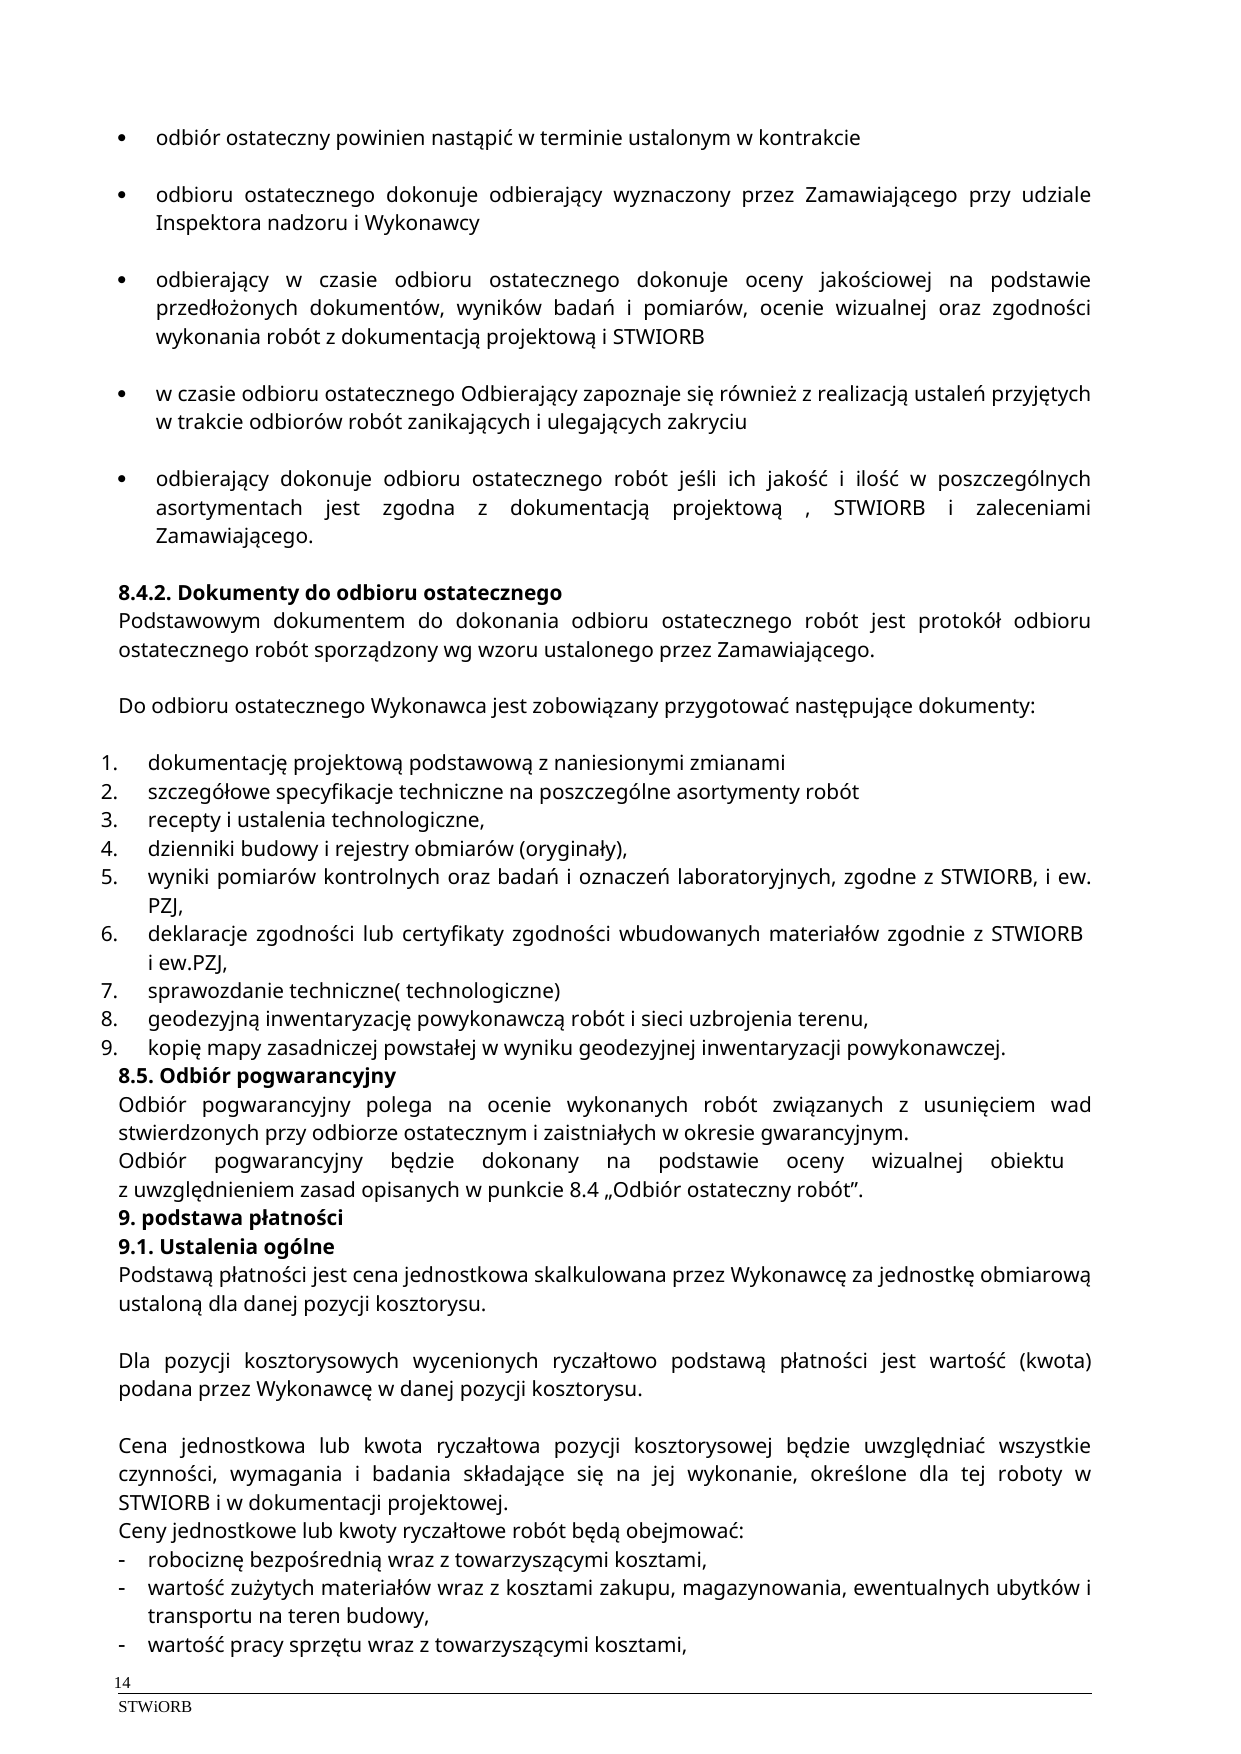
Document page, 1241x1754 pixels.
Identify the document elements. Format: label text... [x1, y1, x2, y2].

text Dla pozycji kosztorysowych wycenionych ryczałtowo podstawą płatności jest wartość (kwota) podana przez Wykonawcę w danej pozycji kosztorysu. [118, 1346, 1092, 1403]
text Odbiór pogwarancyjny będzie dokonany na podstawie oceny wizualnej obiektu z uwzględnieniem zasad opisanych w punkcie 8.4 „Odbiór ostateczny robót”. [118, 1147, 1092, 1203]
text Odbiór pogwarancyjny polega na ocenie wykonanych robót związanych z usunięciem wad stwierdzonych przy odbiorze ostatecznym i zaistniałych w okresie gwarancyjnym. [118, 1090, 1092, 1147]
list deklaracje zgodności lub certyfikaty zgodności wbudowanych materiałów zgodnie z STWIORB i ew.PZJ, [118, 919, 1092, 976]
list kopię mapy zasadniczej powstałej w wyniku geodezyjnej inwentaryzacji powykonawczej. [118, 1033, 1092, 1061]
list dzienniki budowy i rejestry obmiarów (oryginały), [118, 834, 1092, 862]
list w czasie odbioru ostatecznego Odbierający zapoznaje się również z realizacją ustaleń przyjętych w trakcie odbiorów robót zanikających i ulegających zakryciu [118, 379, 1092, 436]
text Podstawowym dokumentem do dokonania odbioru ostatecznego robót jest protokół odbioru ostatecznego robót sporządzony wg wzoru ustalonego przez Zamawiającego. [118, 606, 1092, 663]
list odbiór ostateczny powinien nastąpić w terminie ustalonym w kontrakcie [118, 123, 1092, 151]
list dokumentację projektową podstawową z naniesionymi zmianami [118, 748, 1092, 777]
text Ceny jednostkowe lub kwoty ryczałtowe robót będą obejmować: [118, 1516, 1092, 1545]
text 9. podstawa płatności [118, 1203, 1092, 1232]
list wartość pracy sprzętu wraz z towarzyszącymi kosztami, [118, 1630, 1092, 1658]
text Podstawą płatności jest cena jednostkowa skalkulowana przez Wykonawcę za jednostkę obmiarową ustaloną dla danej pozycji kosztorysu. [118, 1260, 1092, 1317]
text 9.1. Ustalenia ogólne [118, 1232, 1092, 1260]
list wartość zużytych materiałów wraz z kosztami zakupu, magazynowania, ewentualnych ubytków i transportu na teren budowy, [118, 1573, 1092, 1630]
list sprawozdanie techniczne( technologiczne) [118, 976, 1092, 1004]
list szczegółowe specyfikacje techniczne na poszczególne asortymenty robót [118, 777, 1092, 805]
text 8.4.2. Dokumenty do odbioru ostatecznego [118, 578, 1092, 606]
list geodezyjną inwentaryzację powykonawczą robót i sieci uzbrojenia terenu, [118, 1004, 1092, 1033]
list recepty i ustalenia technologiczne, [118, 805, 1092, 834]
list robociznę bezpośrednią wraz z towarzyszącymi kosztami, [118, 1545, 1092, 1573]
text Cena jednostkowa lub kwota ryczałtowa pozycji kosztorysowej będzie uwzględniać wszystkie czynności, wymagania i badania składające się na jej wykonanie, określone dla tej roboty w STWIORB i w dokumentacji projektowej. [118, 1431, 1092, 1516]
list odbierający dokonuje odbioru ostatecznego robót jeśli ich jakość i ilość w poszczególnych asortymentach jest zgodna z dokumentacją projektową , STWIORB i zaleceniami Zamawiającego. [118, 464, 1092, 549]
text Do odbioru ostatecznego Wykonawca jest zobowiązany przygotować następujące dokumenty: [118, 692, 1092, 720]
list odbierający w czasie odbioru ostatecznego dokonuje oceny jakościowej na podstawie przedłożonych dokumentów, wyników badań i pomiarów, ocenie wizualnej oraz zgodności wykonania robót z dokumentacją projektową i STWIORB [118, 265, 1092, 350]
list odbioru ostatecznego dokonuje odbierający wyznaczony przez Zamawiającego przy udziale Inspektora nadzoru i Wykonawcy [118, 180, 1092, 237]
list wyniki pomiarów kontrolnych oraz badań i oznaczeń laboratoryjnych, zgodne z STWIORB, i ew. PZJ, [118, 862, 1092, 919]
text 8.5. Odbiór pogwarancyjny [118, 1061, 1092, 1090]
